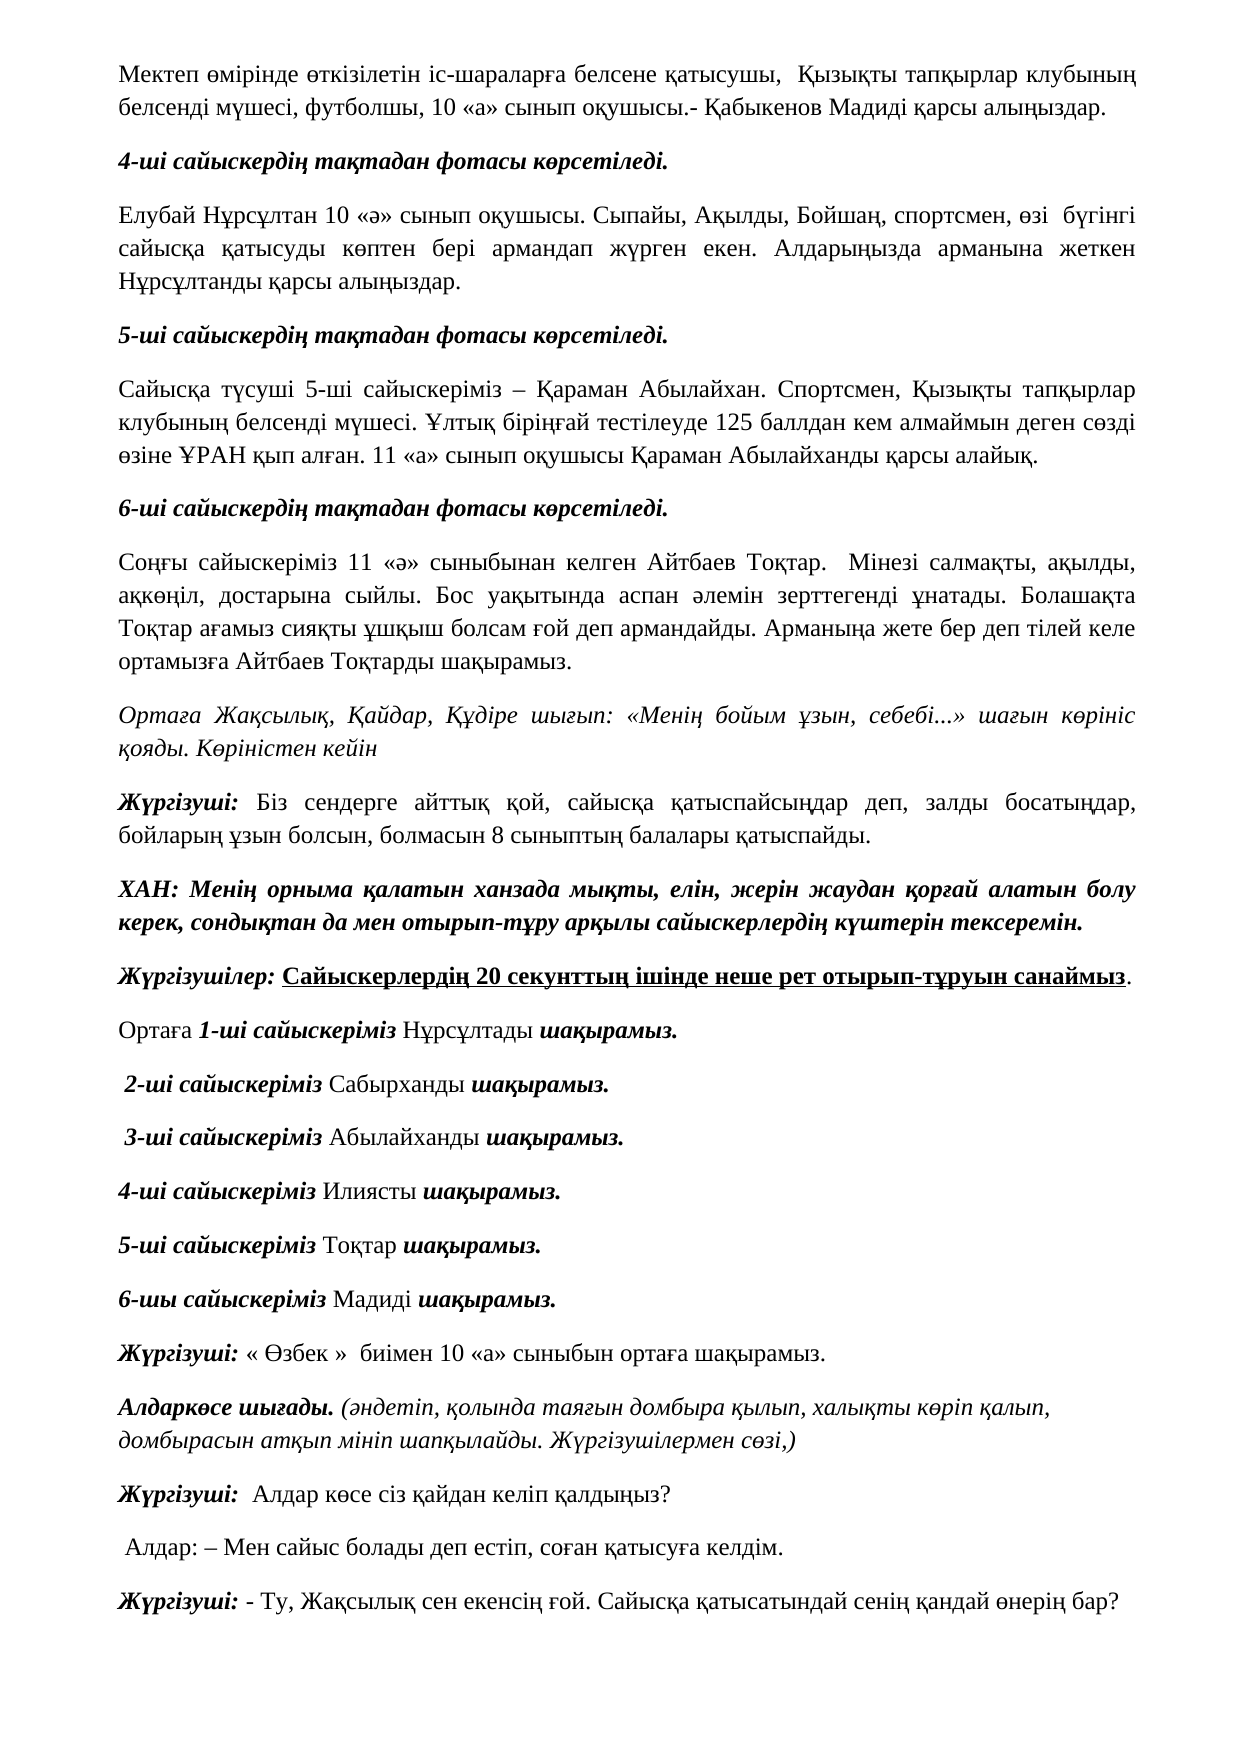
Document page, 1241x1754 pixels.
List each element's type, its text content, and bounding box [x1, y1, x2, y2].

text Жүргізушілер: Сайыскерлердің 20 секунттың ішінде неше рет отырып-тұруын санаймыз. [118, 961, 1137, 990]
text Сайысқа түсуші 5-ші сайыскеріміз – Қараман Абылайхан. Спортсмен, Қызықты тапқырлар клубының белсенді мүшесі. Ұлтық біріңғай тестілеуде 125 баллдан кем алмаймын деген сөзді өзіне ҰРАН қып алған. 11 «а» сынып оқушысы Қараман Абылайханды қарсы алайық. [118, 374, 1137, 468]
text Елубай Нұрсұлтан 10 «ә» сынып оқушысы. Сыпайы, Ақылды, Бойшаң, спортсмен, өзі бүгінгі сайысқа қатысуды көптен бері армандап жүрген екен. Алдарыңызда арманына жеткен Нұрсұлтанды қарсы алыңыздар. [118, 200, 1137, 295]
text Алдаркөсе шығады. (әндетіп, қолында таяғын домбыра қылып, халықты көріп қалып, домбырасын атқып мініп шапқылайды. Жүргізушілермен сөзі,) [118, 1392, 1137, 1453]
text 5-ші сайыскердің тақтадан фотасы көрсетіледі. [118, 320, 1137, 348]
text ХАН: Менің орныма қалатын ханзада мықты, елін, жерін жаудан қорғай алатын болу керек, сондықтан да мен отырып-тұру арқылы сайыскерлердің күштерін тексеремін. [118, 874, 1137, 936]
text 4-ші сайыскердің тақтадан фотасы көрсетіледі. [118, 146, 1137, 175]
text 6-ші сайыскердің тақтадан фотасы көрсетіледі. [118, 493, 1137, 522]
text Соңғы сайыскеріміз 11 «ә» сыныбынан келген Айтбаев Тоқтар. Мінезі салмақты, ақылды, ақкөңіл, достарына сыйлы. Бос уақытында аспан әлемін зерттегенді ұнатады. Болашақта Тоқтар ағамыз сияқты ұшқыш болсам ғой деп армандайды. Арманыңа жете бер деп тілей келе ортамызға Айтбаев Тоқтарды шақырамыз. [118, 547, 1137, 675]
text Ортаға 1-ші сайыскеріміз Нұрсұлтады шақырамыз. [118, 1015, 1137, 1043]
text 6-шы сайыскеріміз Мадиді шақырамыз. [118, 1284, 1137, 1313]
text 2-ші сайыскеріміз Сабырханды шақырамыз. [118, 1069, 1137, 1097]
text 5-ші сайыскеріміз Тоқтар шақырамыз. [118, 1230, 1137, 1259]
text Жүргізуші: Біз сендерге айттық қой, сайысқа қатыспайсыңдар деп, залды босатыңдар, бойларың ұзын болсын, болмасын 8 сыныптың балалары қатыспайды. [118, 787, 1137, 849]
text Жүргізуші: - Ту, Жақсылық сен екенсің ғой. Сайысқа қатысатындай сенің қандай өнерің бар? [118, 1586, 1137, 1615]
text Мектеп өмірінде өткізілетін іс-шараларға белсене қатысушы, Қызықты тапқырлар клубының белсенді мүшесі, футболшы, 10 «а» сынып оқушысы.- Қабыкенов Мадиді қарсы алыңыздар. [118, 59, 1137, 121]
text 4-ші сайыскеріміз Илиясты шақырамыз. [118, 1176, 1137, 1205]
text Алдар: – Мен сайыс болады деп естіп, соған қатысуға келдім. [118, 1532, 1137, 1561]
text Ортаға Жақсылық, Қайдар, Құдіре шығып: «Менің бойым ұзын, себебі...» шағын көрініс қояды. Көріністен кейін [118, 700, 1137, 762]
text Жүргізуші: Алдар көсе сіз қайдан келіп қалдыңыз? [118, 1479, 1137, 1507]
text 3-ші сайыскеріміз Абылайханды шақырамыз. [118, 1122, 1137, 1151]
text Жүргізуші: « Өзбек » биімен 10 «а» сыныбын ортаға шақырамыз. [118, 1338, 1137, 1367]
